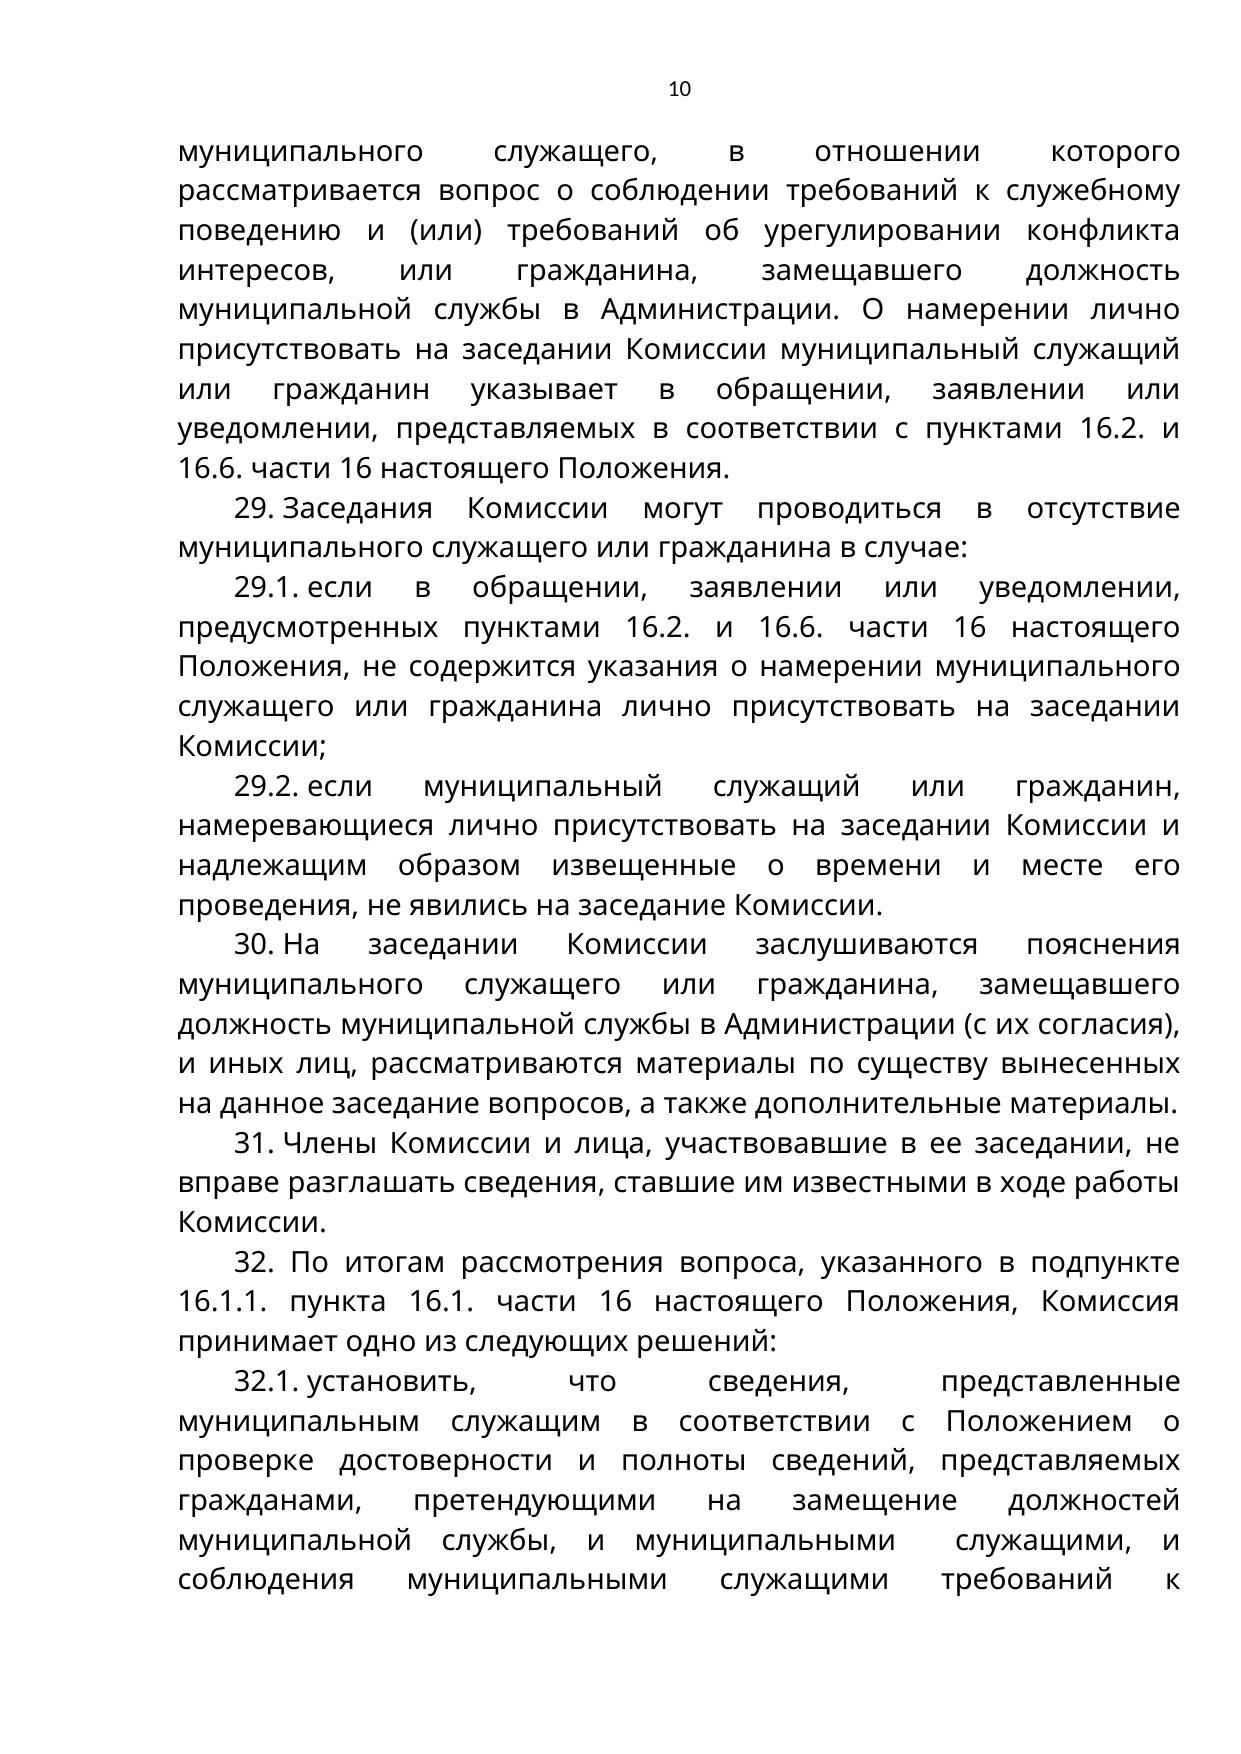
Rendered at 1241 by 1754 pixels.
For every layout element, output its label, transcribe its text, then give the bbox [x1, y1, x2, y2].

text 32. По итогам рассмотрения вопроса, указанного в подпункте 16.1.1. пункта 16.1. части 16 настоящего Положения, Комиссия принимает одно из следующих решений: [177, 1241, 1181, 1360]
text 31. Члены Комиссии и лица, участвовавшие в ее заседании, не вправе разглашать сведения, ставшие им известными в ходе работы Комиссии. [177, 1122, 1181, 1241]
text 30. На заседании Комиссии заслушиваются пояснения муниципального служащего или гражданина, замещавшего должность муниципальной службы в Администрации (с их согласия), и иных лиц, рассматриваются материалы по существу вынесенных на данное заседание вопросов, а также дополнительные материалы. [177, 923, 1181, 1122]
text 29.1. если в обращении, заявлении или уведомлении, предусмотренных пунктами 16.2. и 16.6. части 16 настоящего Положения, не содержится указания о намерении муниципального служащего или гражданина лично присутствовать на заседании Комиссии; [177, 566, 1181, 765]
text 29. Заседания Комиссии могут проводиться в отсутствие муниципального служащего или гражданина в случае: [177, 487, 1181, 566]
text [177, 1360, 1181, 1598]
text 29.2. если муниципальный служащий или гражданин, намеревающиеся лично присутствовать на заседании Комиссии и надлежащим образом извещенные о времени и месте его проведения, не явились на заседание Комиссии. [177, 765, 1181, 923]
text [177, 130, 1181, 487]
